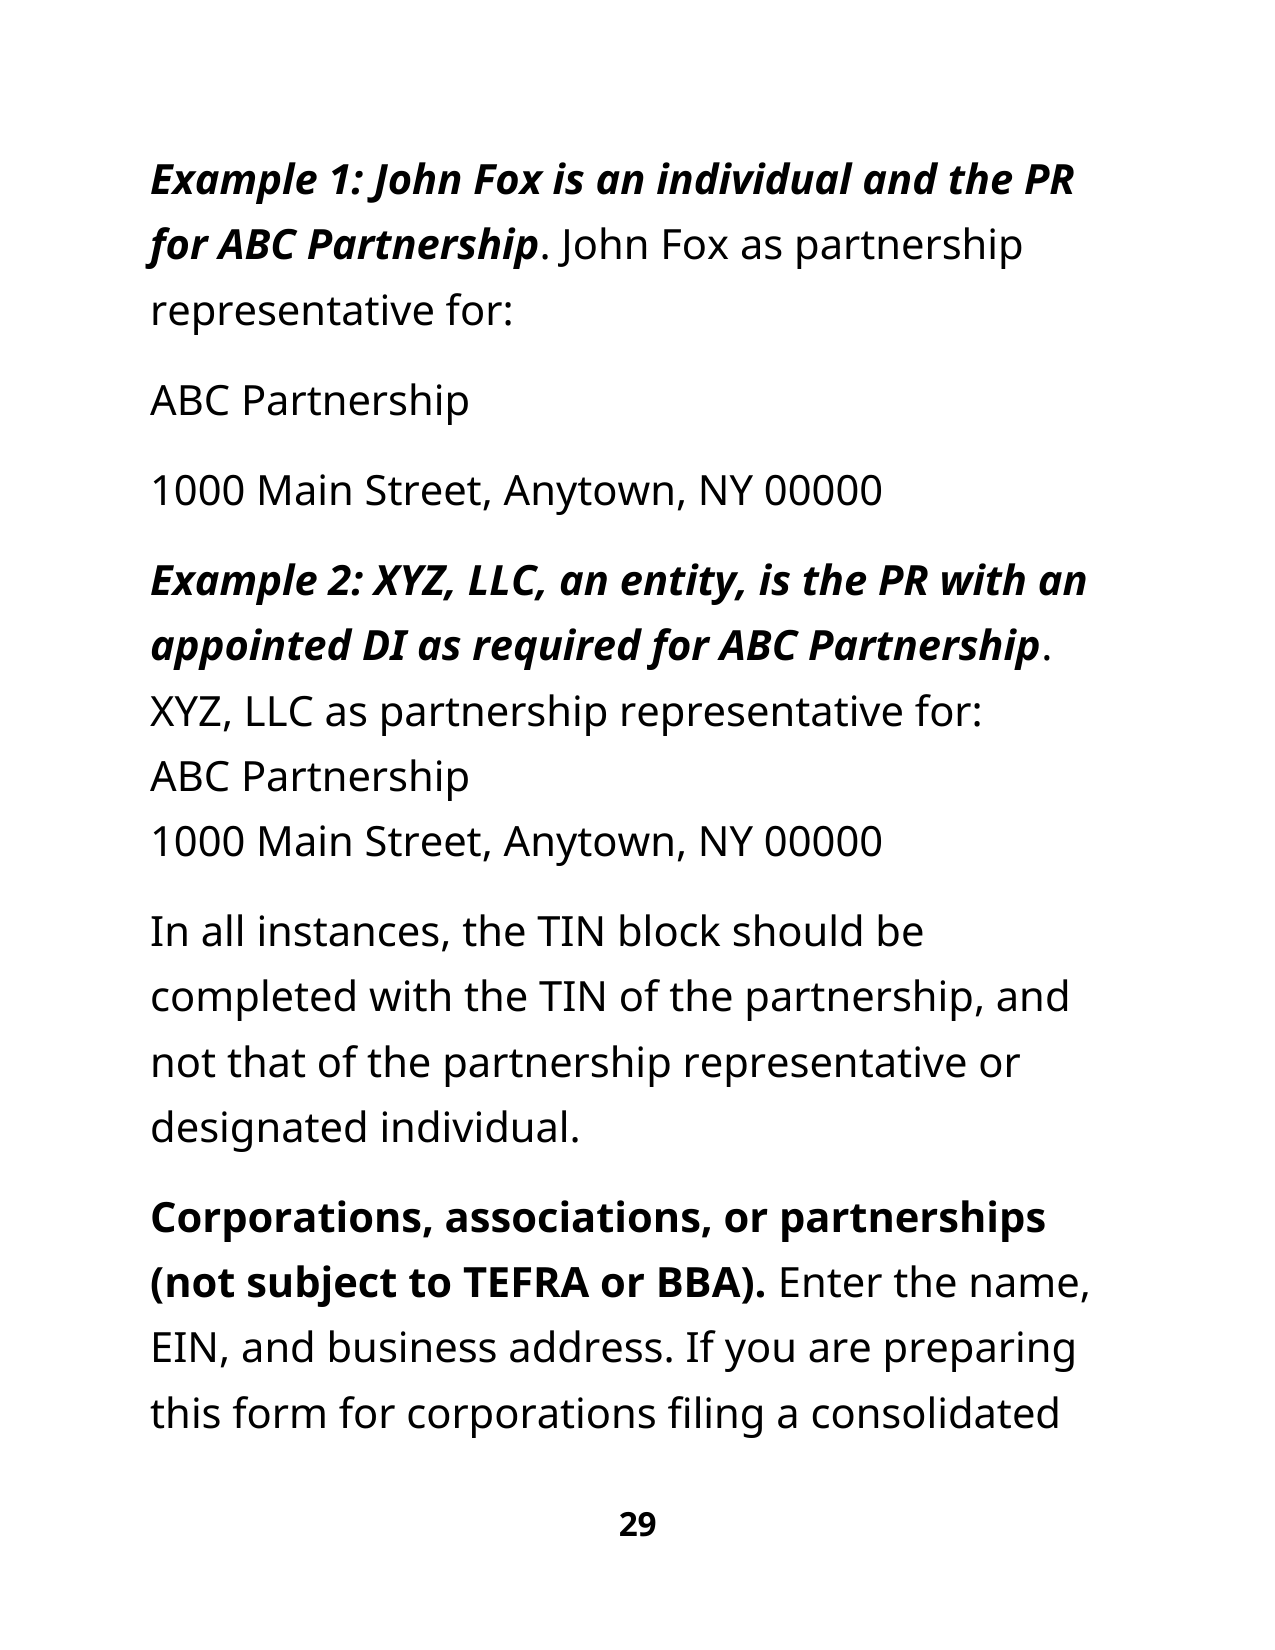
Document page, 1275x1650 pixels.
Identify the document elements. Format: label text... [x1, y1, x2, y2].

text ABC Partnership [150, 371, 1125, 427]
text Example 2: XYZ, LLC, an entity, is the PR with an appointed DI as required for ABC Partnership. XYZ, LLC as partnership representative for: ABC Partnership 1000 Main Street, Anytown, NY 00000 [150, 551, 1125, 869]
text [150, 1188, 1125, 1440]
text In all instances, the TIN block should be completed with the TIN of the partnership, and not that of the partnership representative or designated individual. [150, 902, 1125, 1154]
text 1000 Main Street, Anytown, NY 00000 [150, 461, 1125, 518]
text Example 1: John Fox is an individual and the PR for ABC Partnership. John Fox as partnership representative for: [150, 150, 1125, 337]
